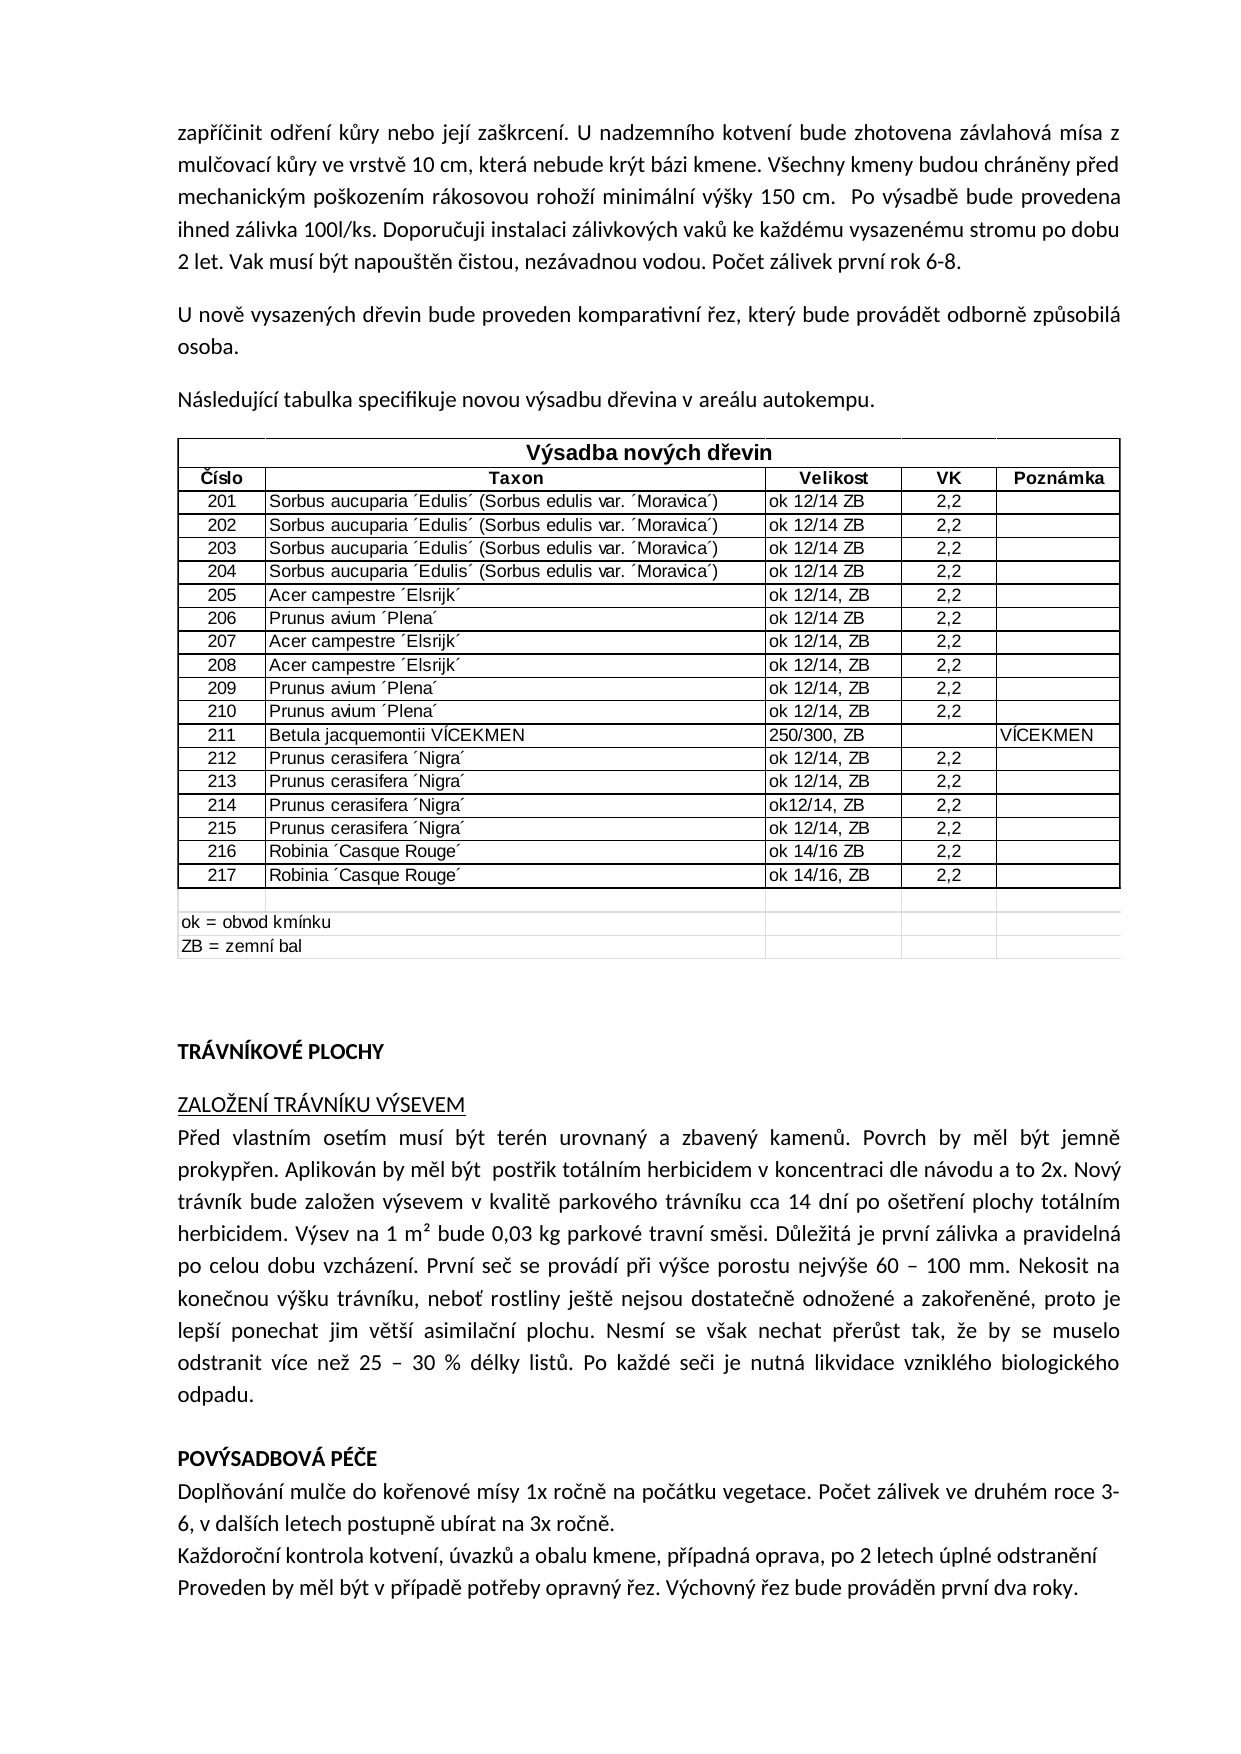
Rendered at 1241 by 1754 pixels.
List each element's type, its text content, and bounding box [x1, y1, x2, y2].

text TRÁVNÍKOVÉ PLOCHY [177, 1037, 1122, 1066]
text Před vlastním osetím musí být terén urovnaný a zbavený kamenů. Povrch by měl být jemně prokypřen. Aplikován by měl být postřik totálním herbicidem v koncentraci dle návodu a to 2x. Nový trávník bude založen výsevem v kvalitě parkového trávníku cca 14 dní po ošetření plochy totálním herbicidem. Výsev na 1 m² bude 0,03 kg parkové travní směsi. Důležitá je první zálivka a pravidelná po celou dobu vzcházení. První seč se provádí při výšce porostu nejvýše 60 – 100 mm. Nekosit na konečnou výšku trávníku, neboť rostliny ještě nejsou dostatečně odnožené a zakořeněné, proto je lepší ponechat jim větší asimilační plochu. Nesmí se však nechat přerůst tak, že by se muselo odstranit více než 25 – 30 % délky listů. Po každé seči je nutná likvidace vzniklého biologického odpadu. [177, 1123, 1122, 1408]
text Proveden by měl být v případě potřeby opravný řez. Výchovný řez bude prováděn první dva roky. [177, 1573, 1122, 1601]
text POVÝSADBOVÁ PÉČE [177, 1444, 1122, 1473]
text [177, 118, 1122, 275]
text Každoroční kontrola kotvení, úvazků a obalu kmene, případná oprava, po 2 letech úplné odstranění [177, 1541, 1122, 1569]
text Následující tabulka specifikuje novou výsadbu dřevina v areálu autokempu. [177, 385, 1122, 413]
text ZALOŽENÍ TRÁVNÍKU VÝSEVEM [177, 1091, 1122, 1118]
text U nově vysazených dřevin bude proveden komparativní řez, který bude provádět odborně způsobilá osoba. [177, 300, 1122, 360]
text Doplňování mulče do kořenové mísy 1x ročně na počátku vegetace. Počet zálivek ve druhém roce 3-6, v dalších letech postupně ubírat na 3x ročně. [177, 1477, 1122, 1537]
